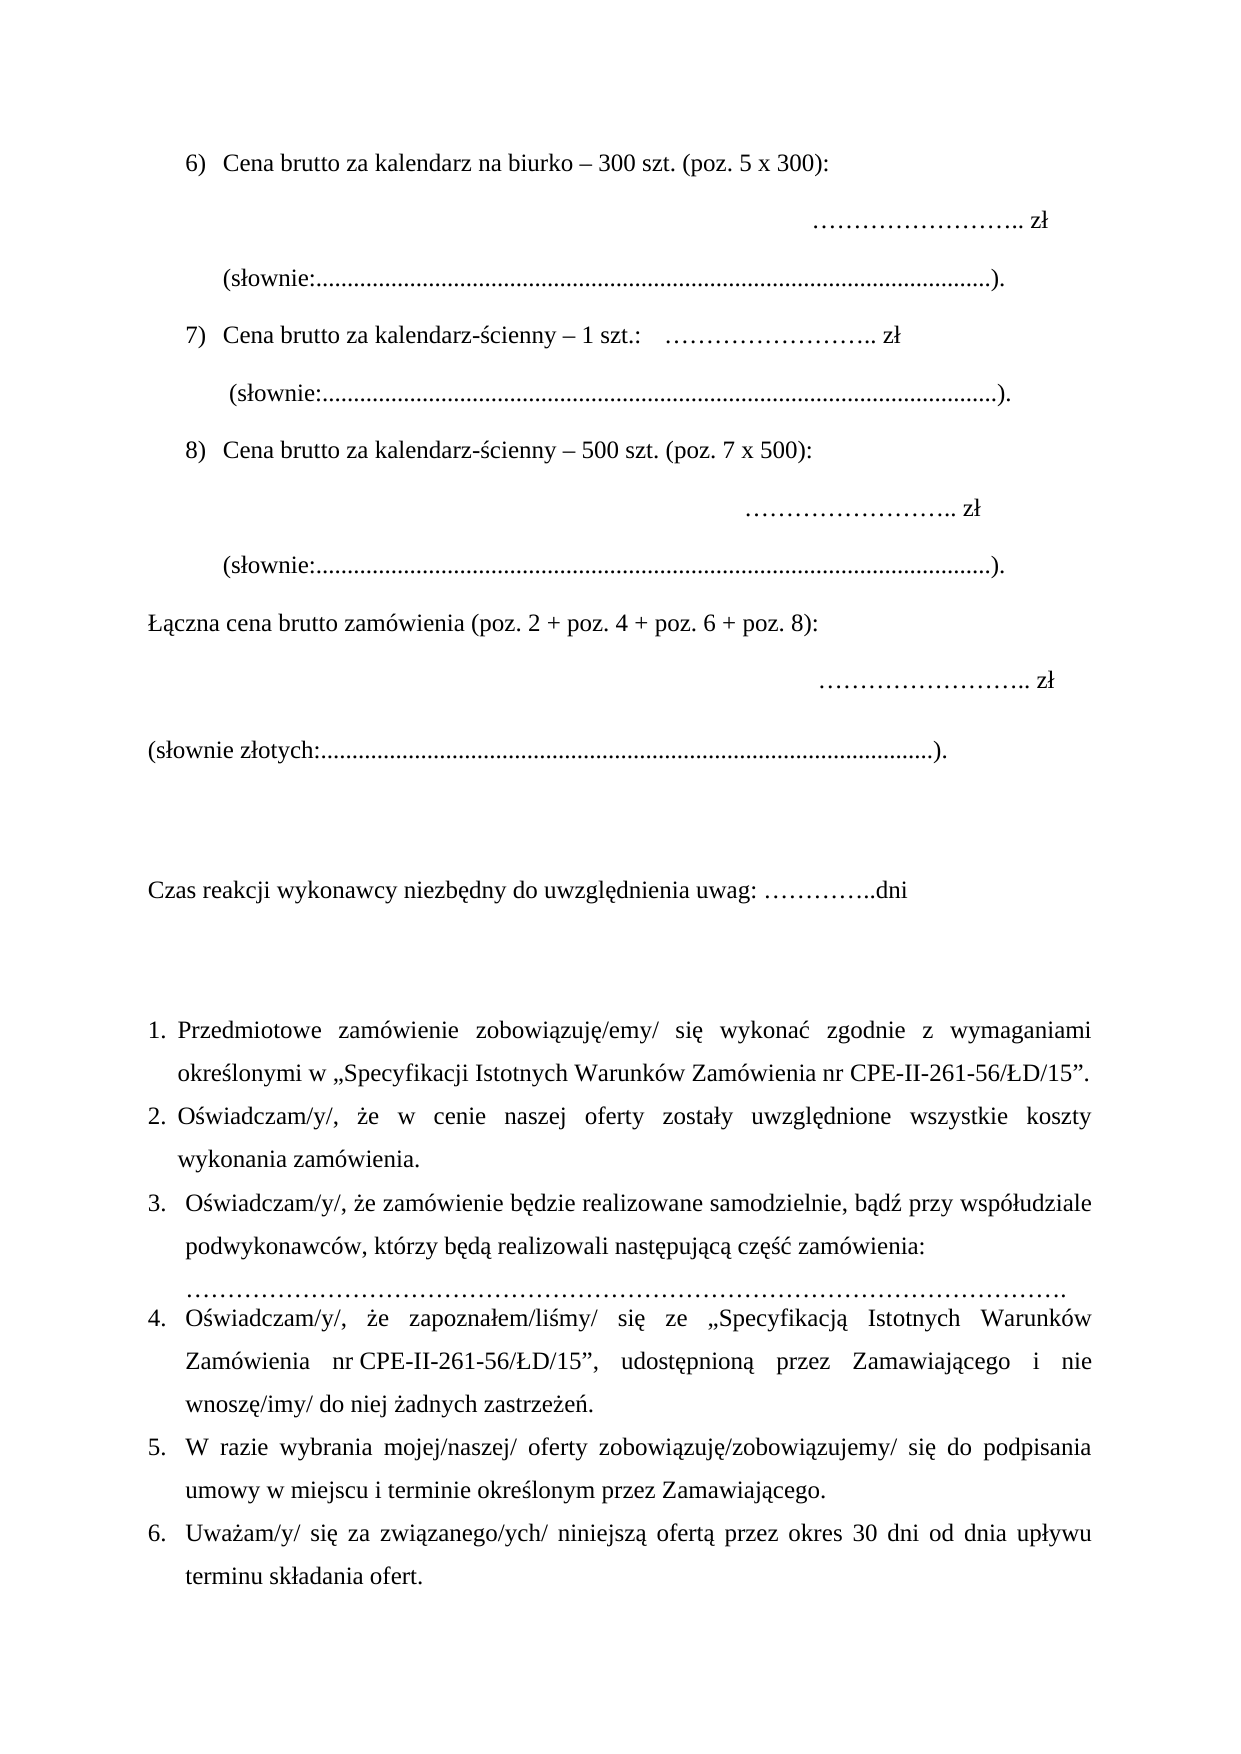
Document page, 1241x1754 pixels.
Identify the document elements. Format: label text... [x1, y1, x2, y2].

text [223, 263, 1093, 291]
list Uważam/y/ się za związanego/ych/ niniejszą ofertą przez okres 30 dni od dnia upływu terminu składania ofert. [148, 1518, 1093, 1590]
text ……………………………………………………………………………………………. [185, 1274, 1093, 1303]
list Cena brutto za kalendarz-ścienny – 1 szt.: …………………….. zł [185, 320, 1093, 349]
text (słownie:............................................................................................................). [223, 550, 1093, 579]
list Cena brutto za kalendarz na biurko – 300 szt. (poz. 5 x 300): …………………….. zł [185, 148, 1093, 234]
list Oświadczam/y/, że zapoznałem/liśmy/ się ze „Specyfikacją Istotnych Warunków Zamówienia nr CPE-II-261-56/ŁD/15”, udostępnioną przez Zamawiającego i nie wnoszę/imy/ do niej żadnych zastrzeżeń. [148, 1303, 1093, 1418]
text Czas reakcji wykonawcy niezbędny do uwzględnienia uwag: …………..dni [148, 875, 1093, 904]
list Oświadczam/y/, że zamówienie będzie realizowane samodzielnie, bądź przy współudziale podwykonawców, którzy będą realizowali następującą część zamówienia: [148, 1188, 1093, 1259]
text (słownie złotych:..................................................................................................). [148, 735, 1093, 764]
text (słownie:............................................................................................................). [223, 378, 1093, 406]
list Cena brutto za kalendarz-ścienny – 500 szt. (poz. 7 x 500): …………………….. zł [185, 435, 1093, 521]
list W razie wybrania mojej/naszej/ oferty zobowiązuję/zobowiązujemy/ się do podpisania umowy w miejscu i terminie określonym przez Zamawiającego. [148, 1432, 1093, 1504]
text Łączna cena brutto zamówienia (poz. 2 + poz. 4 + poz. 6 + poz. 8): …………………….. zł [148, 608, 1093, 694]
list Oświadczam/y/, że w cenie naszej oferty zostały uwzględnione wszystkie koszty wykonania zamówienia. [148, 1101, 1093, 1173]
list Przedmiotowe zamówienie zobowiązuję/emy/ się wykonać zgodnie z wymaganiami określonymi w „Specyfikacji Istotnych Warunków Zamówienia nr CPE-II-261-56/ŁD/15”. [148, 1015, 1093, 1087]
